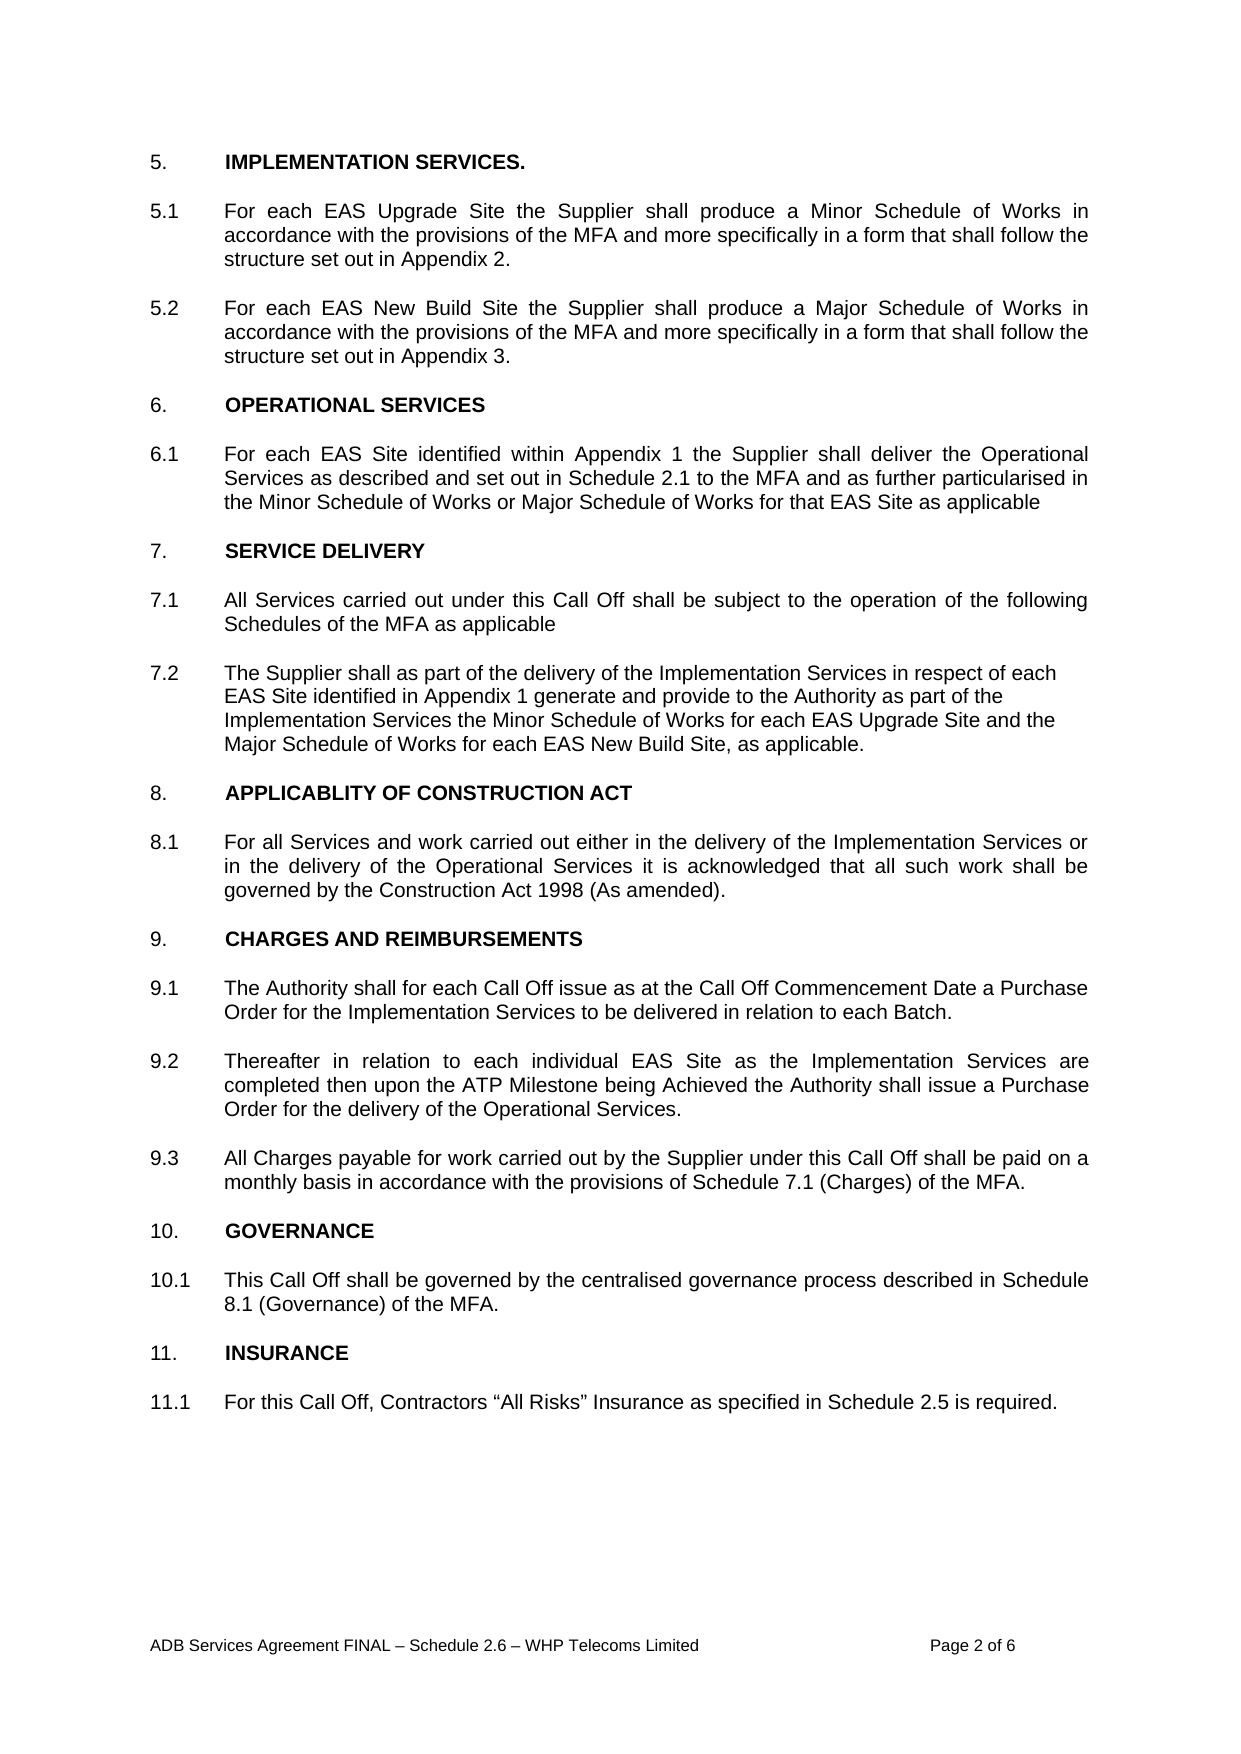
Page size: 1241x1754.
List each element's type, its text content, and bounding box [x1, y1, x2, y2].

subtitle The Authority shall for each Call Off issue as at the Call Off Commencement Date a Purchase Order for the Implementation Services to be delivered in relation to each Batch. [150, 976, 1090, 1024]
subtitle The Supplier shall as part of the delivery of the Implementation Services in respect of each EAS Site identified in Appendix 1 generate and provide to the Authority as part of the Implementation Services the Minor Schedule of Works for each EAS Upgrade Site and the Major Schedule of Works for each EAS New Build Site, as applicable. [150, 660, 1090, 756]
subtitle Governance [150, 1219, 1090, 1243]
subtitle This Call Off shall be governed by the centralised governance process described in Schedule 8.1 (Governance) of the MFA. [150, 1268, 1090, 1316]
subtitle Charges and Reimbursements [150, 927, 1090, 951]
subtitle For all Services and work carried out either in the delivery of the Implementation Services or in the delivery of the Operational Services it is acknowledged that all such work shall be governed by the Construction Act 1998 (As amended). [150, 830, 1090, 902]
subtitle Thereafter in relation to each individual EAS Site as the Implementation Services are completed then upon the ATP Milestone being Achieved the Authority shall issue a Purchase Order for the delivery of the Operational Services. [150, 1049, 1090, 1121]
subtitle For each EAS New Build Site the Supplier shall produce a Major Schedule of Works in accordance with the provisions of the MFA and more specifically in a form that shall follow the structure set out in Appendix 3. [150, 296, 1090, 368]
subtitle Service DELIVERY [150, 538, 1090, 562]
subtitle Operational Services [150, 393, 1090, 417]
subtitle Implementation Services. [150, 150, 1090, 174]
subtitle All Charges payable for work carried out by the Supplier under this Call Off shall be paid on a monthly basis in accordance with the provisions of Schedule 7.1 (Charges) of the MFA. [150, 1146, 1090, 1194]
subtitle Applicablity of construction act [150, 781, 1090, 805]
subtitle All Services carried out under this Call Off shall be subject to the operation of the following Schedules of the MFA as applicable [150, 587, 1090, 635]
subtitle For this Call Off, Contractors “All Risks” Insurance as specified in Schedule 2.5 is required. [150, 1389, 1090, 1413]
subtitle For each EAS Upgrade Site the Supplier shall produce a Minor Schedule of Works in accordance with the provisions of the MFA and more specifically in a form that shall follow the structure set out in Appendix 2. [150, 199, 1090, 271]
subtitle For each EAS Site identified within Appendix 1 the Supplier shall deliver the Operational Services as described and set out in Schedule 2.1 to the MFA and as further particularised in the Minor Schedule of Works or Major Schedule of Works for that EAS Site as applicable [150, 442, 1090, 513]
subtitle INSURANCE [150, 1341, 1090, 1364]
